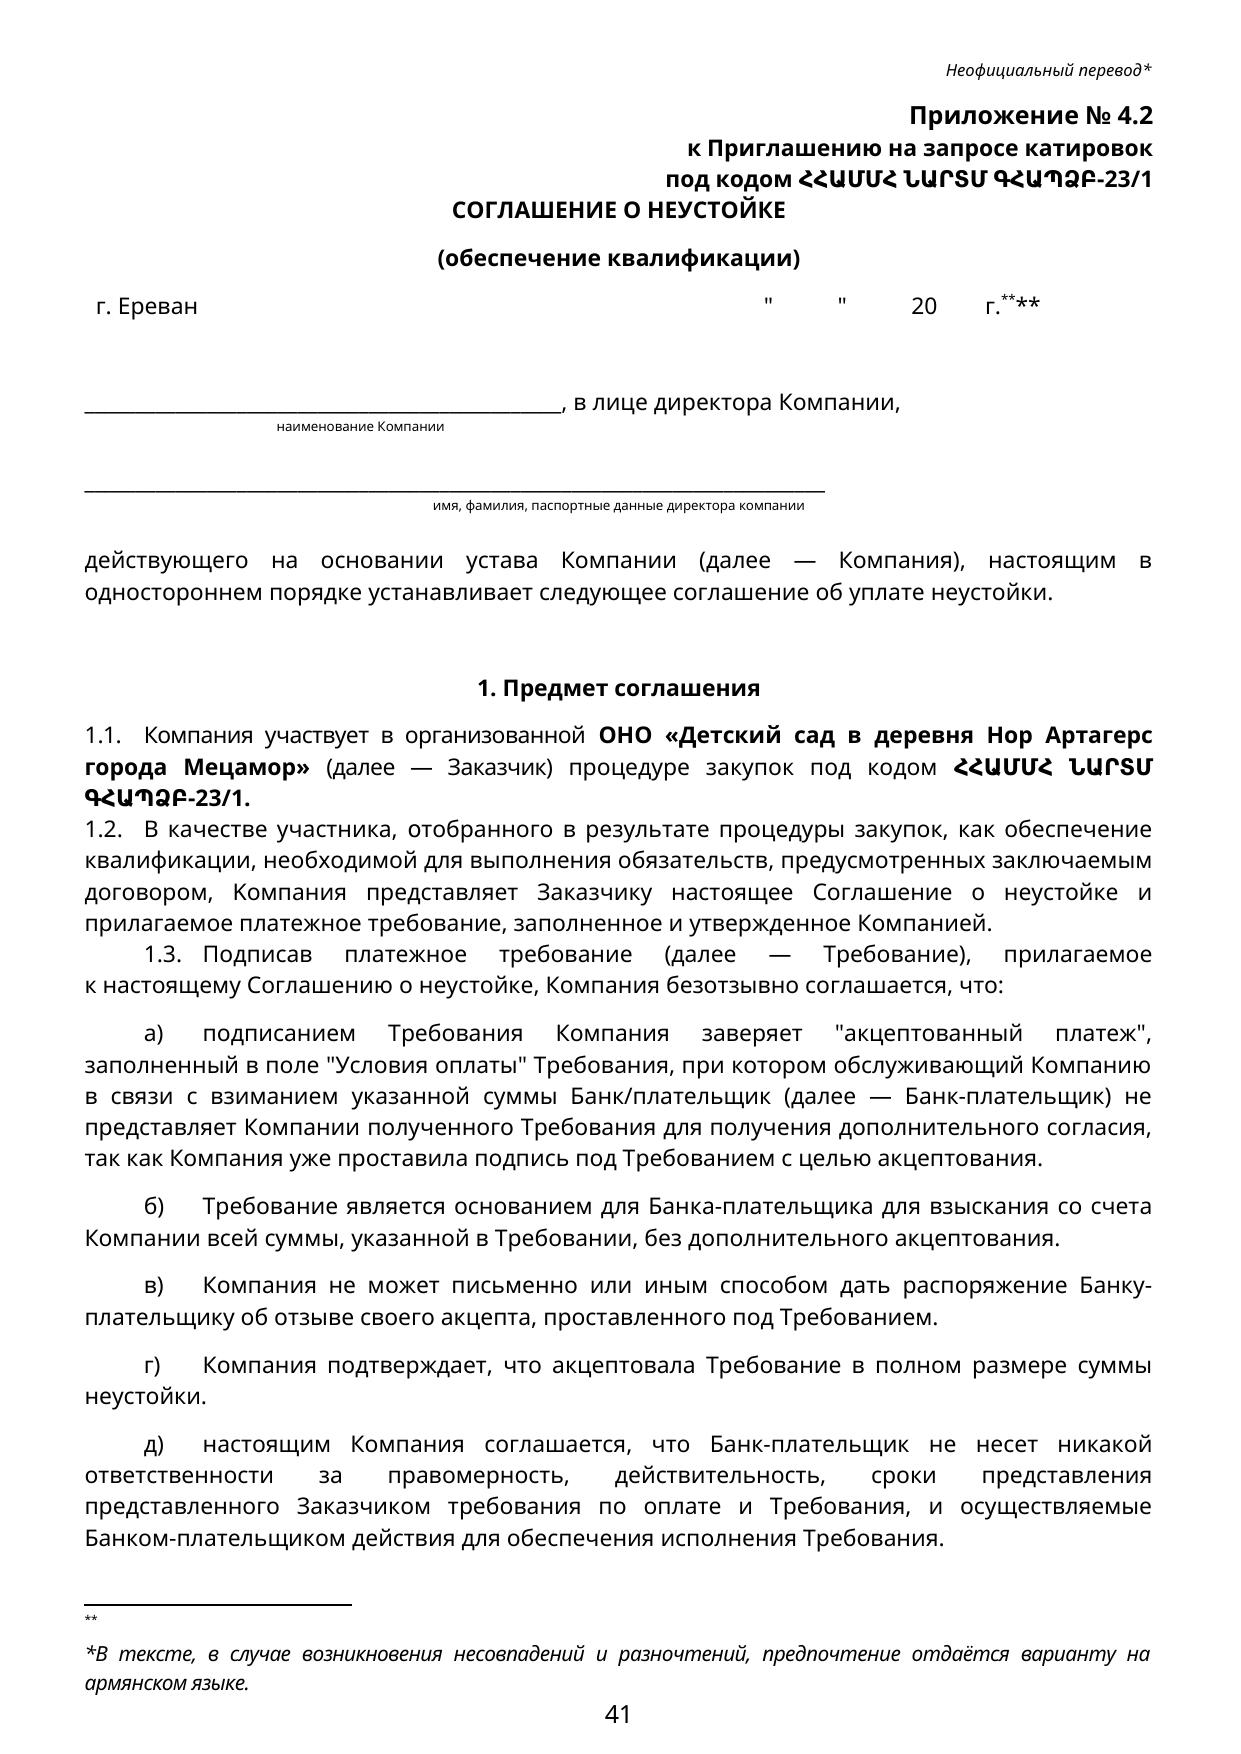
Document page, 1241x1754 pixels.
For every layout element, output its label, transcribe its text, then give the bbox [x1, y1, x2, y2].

text а) подписанием Требования Компания заверяет "акцептованный платеж", заполненный в поле "Условия оплаты" Требования, при котором обслуживающий Компанию в связи с взиманием указанной суммы Банк/плательщик (далее — Банк-плательщик) не представляет Компании полученного Требования для получения дополнительного согласия, так как Компания уже проставила подпись под Требованием с целью акцептования. [84, 1017, 1153, 1173]
text 1. Предмет соглашения [84, 671, 1153, 703]
text 1.1. Компания участвует в организованной ОНО «Детский сад в деревня Нор Артагерс города Мецамор» (далее — Заказчик) процедуре закупок под кодом ՀՀԱՄՄՀ ՆԱՐՏՄ ԳՀԱՊՁԲ-23/1. [84, 719, 1153, 813]
text Приложение № 4.2 [84, 98, 1153, 132]
text 1.2. В качестве участника, օтобранного в результате процедуры закупок, как обеспечение квалификации, необходимой для выполнения обязательств, предусмотренных заключаемым договором, Kомпания представляет Заказчику настоящее Соглашение о неустойке и прилагаемое платежное требование, заполненное и утвержденное Компанией. [84, 813, 1153, 938]
text наименование Компании [276, 417, 1153, 448]
text _________________________________________________________________________ [84, 465, 1153, 496]
text _______________________________________________, в лице директора Компании, [84, 386, 1153, 417]
text имя, фамилия, паспортные данные директора компании [84, 496, 1153, 528]
text СОГЛАШЕНИЕ О НЕУСТОЙКЕ [84, 194, 1153, 226]
text (обеспечение квалификации) [84, 242, 1153, 273]
text д) настоящим Компания соглашается, что Банк-плательщик не несет никакой ответственности за правомерность, действительность, сроки представления представленного Заказчиком требования по оплате и Требования, и осуществляемые Банком-плательщиком действия для обеспечения исполнения Требования. [84, 1428, 1153, 1553]
text г) Компания подтверждает, что акцептовала Требование в полном размере суммы неустойки. [84, 1348, 1153, 1411]
text 1.3. Подписав платежное требование (далее — Требование), прилагаемое к настоящему Соглашению о неустойке, Компания безотзывно соглашается, что: [84, 938, 1153, 1001]
table_header г. Ереван [84, 290, 583, 338]
text под кодом ՀՀԱՄՄՀ ՆԱՐՏՄ ԳՀԱՊՁԲ-23/1 [84, 163, 1153, 194]
text действующего на основании устава Компании (далее — Компания), настоящим в одностороннем порядке устанавливает следующее соглашение об уплате неустойки. [84, 544, 1153, 607]
text к Приглашению на запросе катировок [84, 132, 1153, 163]
table_header " " 20 г.** [583, 290, 1052, 338]
text в) Компания не может письменно или иным способом дать распоряжение Банку-плательщику об отзыве своего акцепта, проставленного под Требованием. [84, 1269, 1153, 1332]
text б) Требование является основанием для Банка-плательщика для взыскания со счета Компании всей суммы, указанной в Требовании, без дополнительного акцептования. [84, 1190, 1153, 1253]
